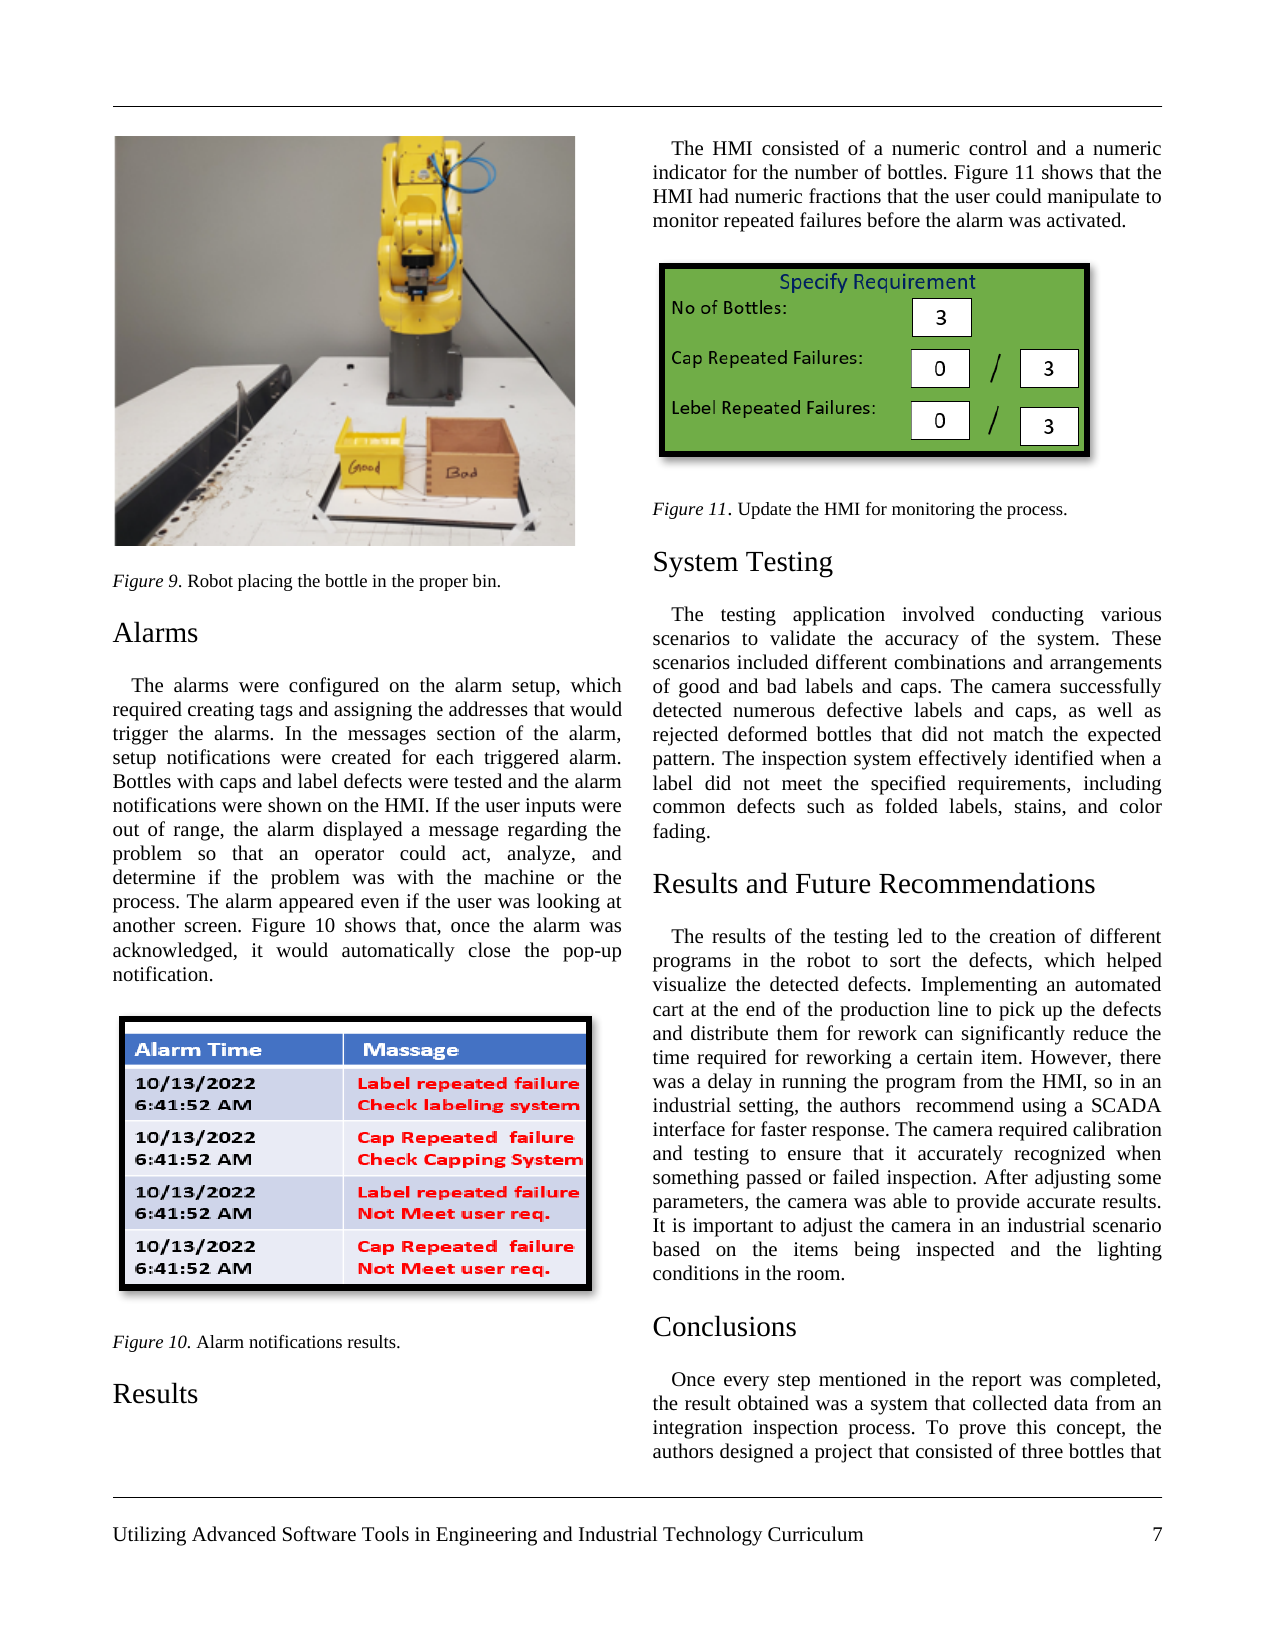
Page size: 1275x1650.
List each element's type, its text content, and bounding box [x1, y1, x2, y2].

picture [665, 269, 1084, 451]
text The alarms were configured on the alarm setup, which required creating tags and assigning the addresses that would trigger the alarms. In the messages section of the alarm, setup notifications were created for each triggered alarm. Bottles with caps and label defects were tested and the alarm notifications were shown on the HMI. If the user inputs were out of range, the alarm displayed a message regarding the problem so that an operator could act, analyze, and determine if the problem was with the machine or the process. The alarm appeared even if the user was looking at another screen. Figure 10 shows that, once the alarm was acknowledged, it would automatically close the pop-up notification. [112, 673, 622, 986]
text Conclusions [652, 1309, 1162, 1343]
text Figure 9. Robot placing the bottle in the proper bin. [112, 569, 622, 591]
picture [112, 136, 575, 546]
text System Testing [652, 544, 1162, 578]
text Figure 10. Alarm notifications results. [112, 1331, 622, 1352]
text Alarms [112, 615, 622, 649]
text The results of the testing led to the creation of different programs in the robot to sort the defects, which helped visualize the detected defects. Implementing an automated cart at the end of the production line to pick up the defects and distribute them for rework can significantly reduce the time required for reworking a certain item. However, there was a delay in running the program from the HMI, so in an industrial setting, the authors recommend using a SCADA interface for faster response. The camera required calibration and testing to ensure that it accurately recognized when something passed or failed inspection. After adjusting some parameters, the camera was able to provide accurate results. It is important to adjust the camera in an industrial scenario based on the items being inspected and the lighting conditions in the room. [652, 924, 1162, 1285]
text The testing application involved conducting various scenarios to validate the accuracy of the system. These scenarios included different combinations and arrangements of good and bad labels and caps. The camera successfully detected numerous defective labels and caps, as well as rejected deformed bottles that did not match the expected pattern. The inspection system effectively identified when a label did not meet the specified requirements, including common defects such as folded labels, stains, and color fading. [652, 602, 1162, 843]
picture [125, 1022, 586, 1284]
text Figure 11. Update the HMI for monitoring the process. [652, 496, 1162, 520]
text Results and Future Recommendations [652, 867, 1162, 900]
text The HMI consisted of a numeric control and a numeric indicator for the number of bottles. Figure 11 shows that the HMI had numeric fractions that the user could manipulate to monitor repeated failures before the alarm was activated. [652, 136, 1162, 232]
text Results [112, 1376, 622, 1410]
